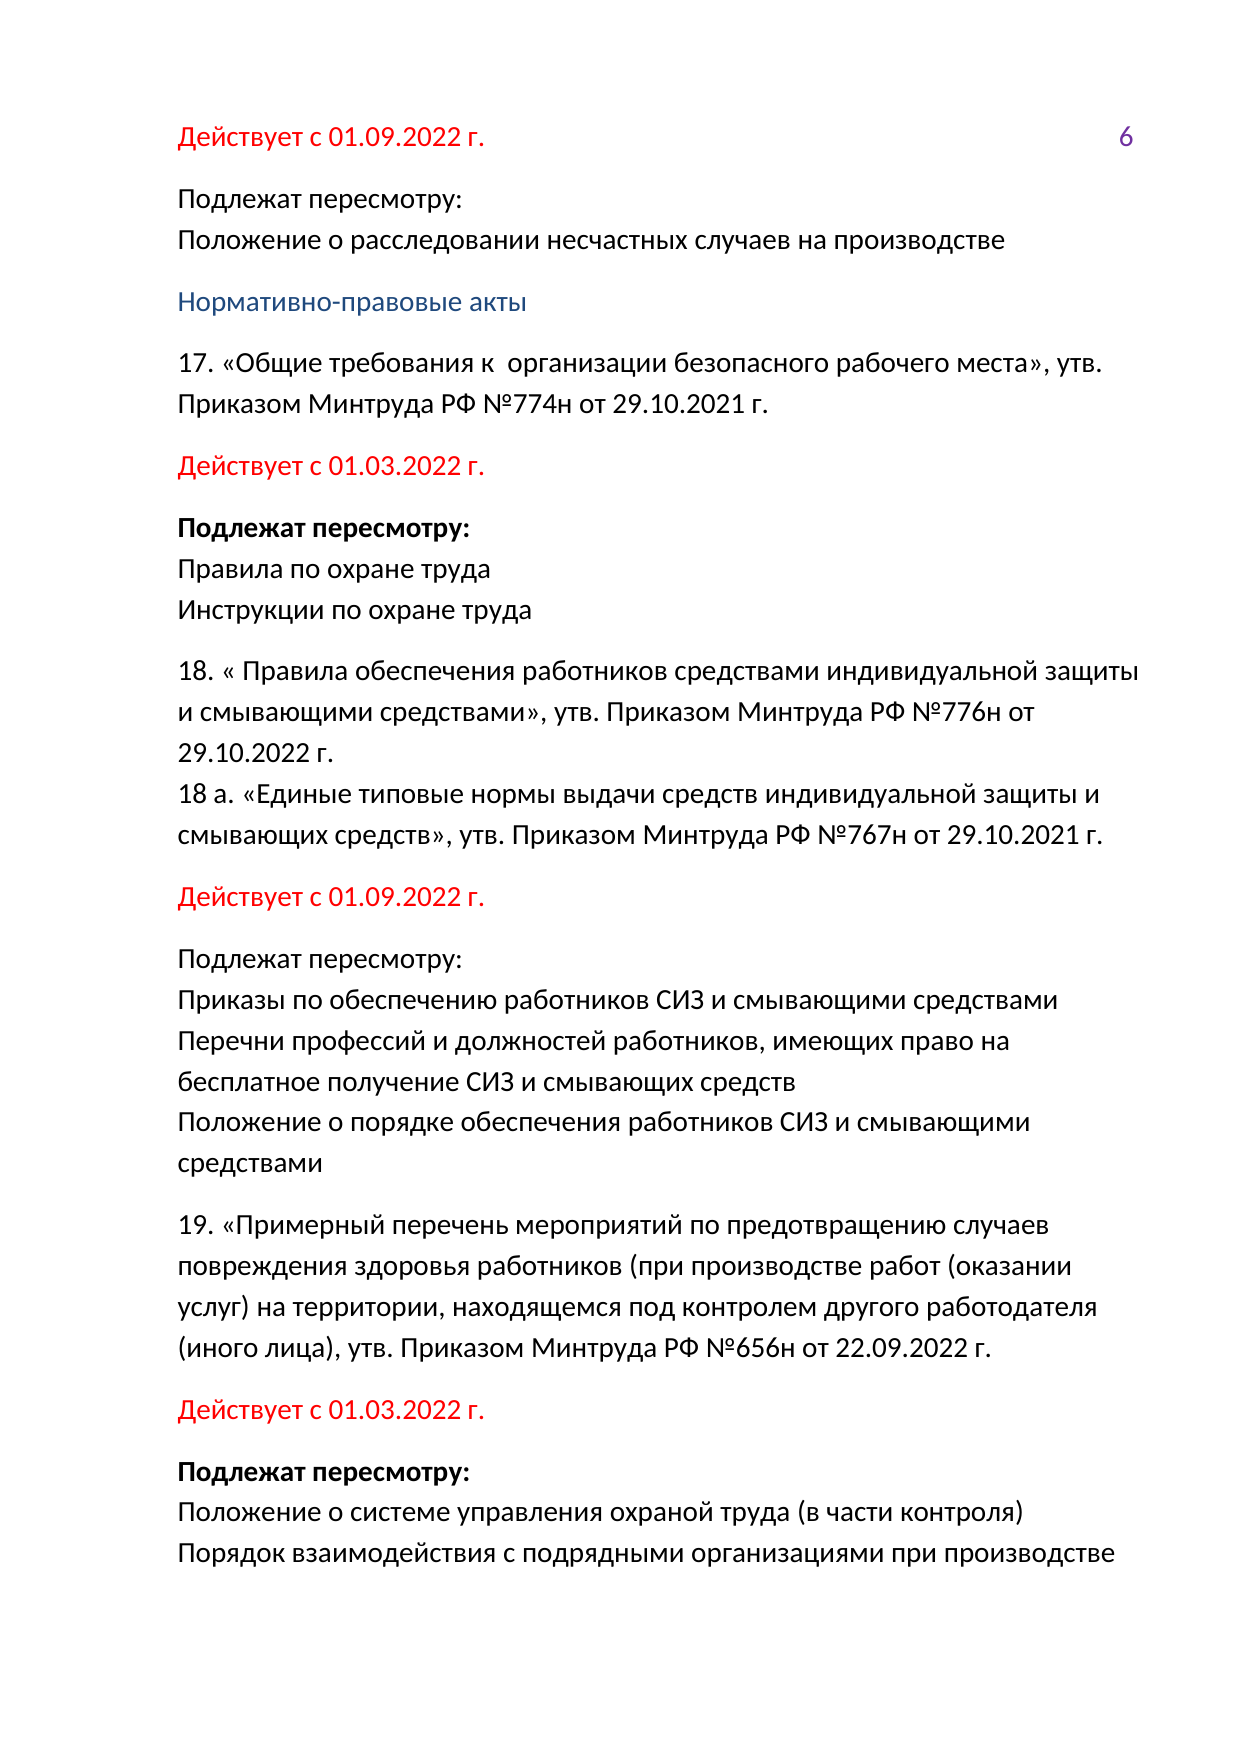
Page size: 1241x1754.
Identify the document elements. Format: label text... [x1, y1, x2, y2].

text 18. « Правила обеспечения работников средствами индивидуальной защиты и смывающими средствами», утв. Приказом Минтруда РФ №776н от 29.10.2022 г. 18 а. «Единые типовые нормы выдачи средств индивидуальной защиты и смывающих средств», утв. Приказом Минтруда РФ №767н от 29.10.2021 г. [177, 652, 1152, 852]
text Подлежат пересмотру: Приказы по обеспечению работников СИЗ и смывающими средствами Перечни профессий и должностей работников, имеющих право на бесплатное получение СИЗ и смывающих средств Положение о порядке обеспечения работников СИЗ и смывающими средствами [177, 940, 1152, 1180]
text Подлежат пересмотру: Правила по охране труда Инструкции по охране труда [177, 509, 1152, 626]
text 17. «Общие требования к организации безопасного рабочего места», утв. Приказом Минтруда РФ №774н от 29.10.2021 г. [177, 344, 1152, 421]
text 19. «Примерный перечень мероприятий по предотвращению случаев повреждения здоровья работников (при производстве работ (оказании услуг) на территории, находящемся под контролем другого работодателя (иного лица), утв. Приказом Минтруда РФ №656н от 22.09.2022 г. [177, 1206, 1152, 1365]
text Подлежат пересмотру: Положение о расследовании несчастных случаев на производстве [177, 180, 1152, 256]
text Действует с 01.03.2022 г. [177, 447, 1152, 483]
text Действует с 01.03.2022 г. [177, 1391, 1152, 1426]
text Нормативно-правовые акты [177, 283, 1152, 318]
text Подлежат пересмотру: Положение о системе управления охраной труда (в части контроля) Порядок взаимодействия с подрядными организациями при производстве [177, 1453, 1152, 1570]
text Действует с 01.09.2022 г. [177, 878, 1152, 914]
text Действует с 01.09.2022 г. 6 [177, 118, 1152, 154]
